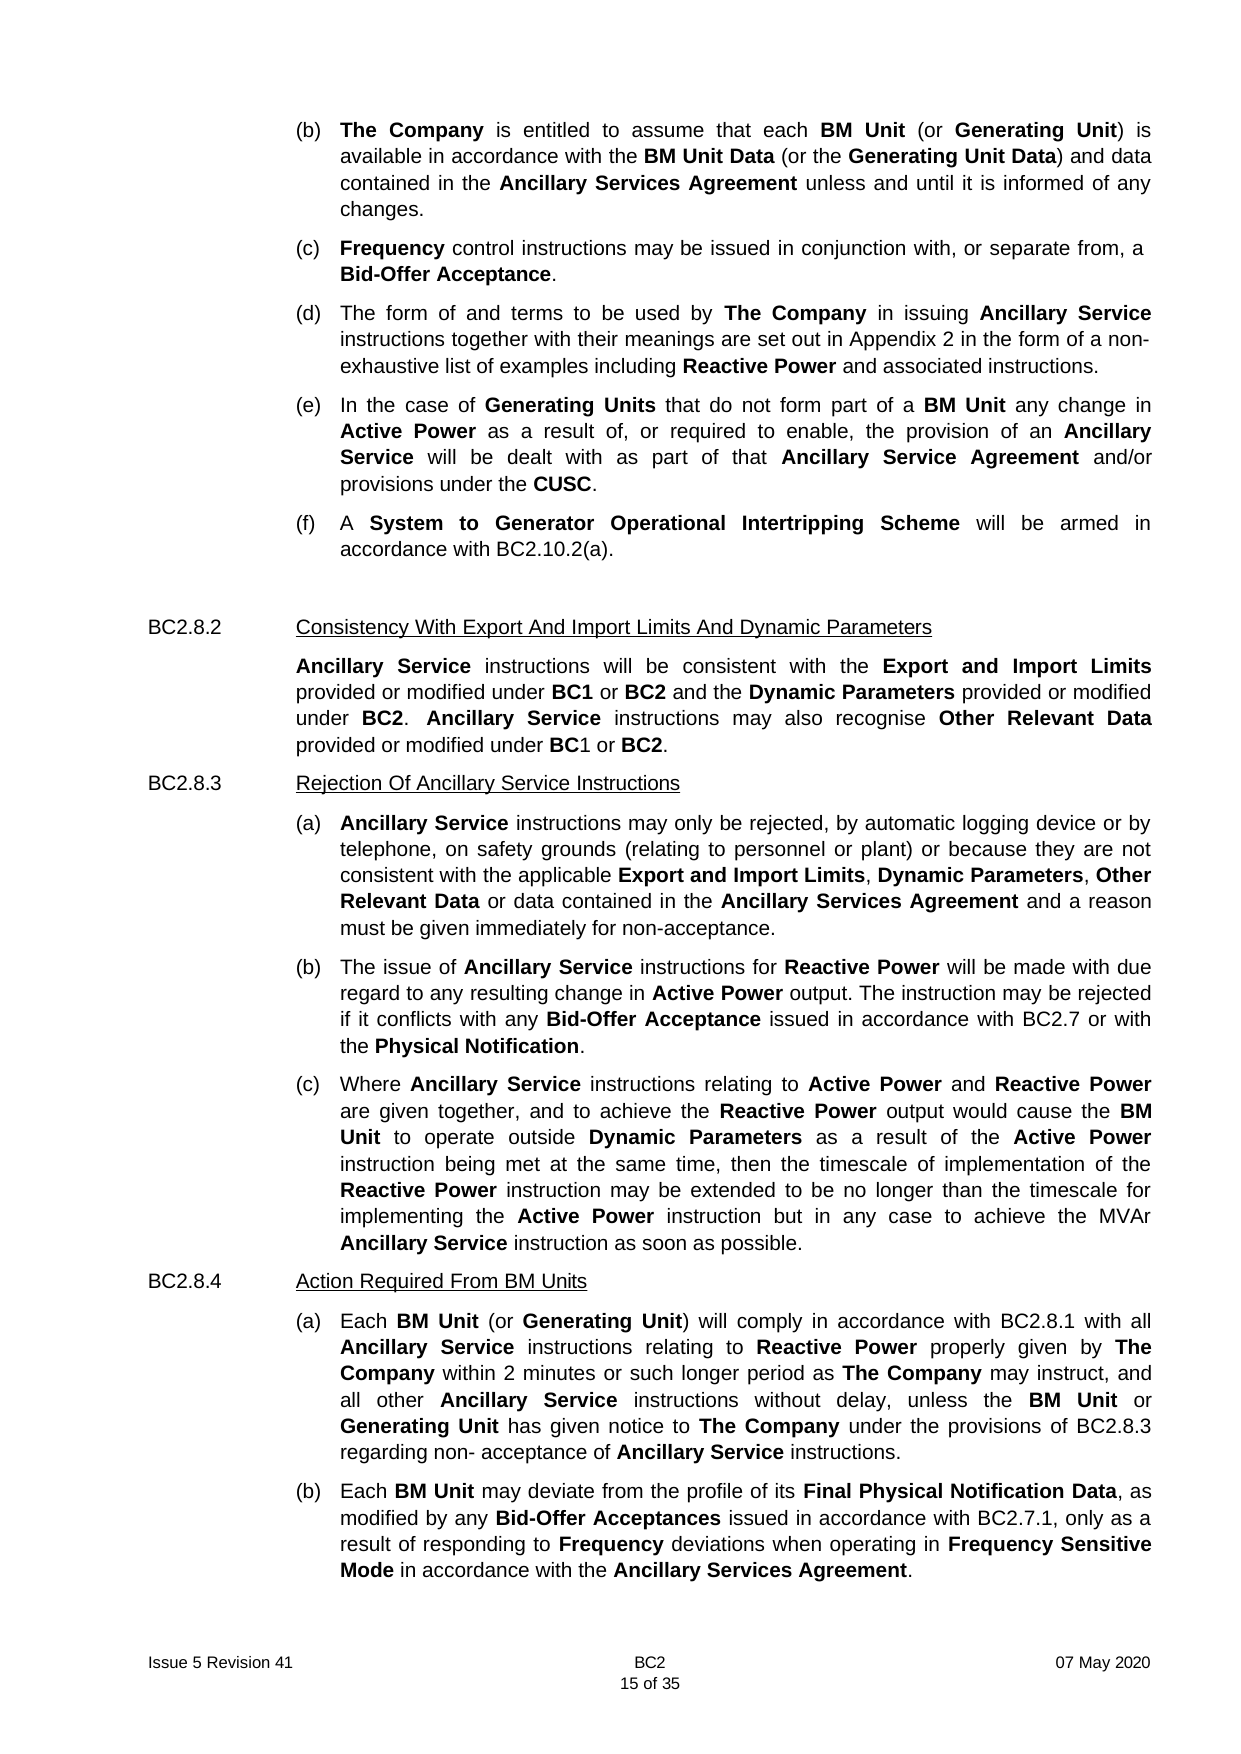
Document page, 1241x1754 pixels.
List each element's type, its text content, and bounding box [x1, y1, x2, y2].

list Each BM Unit (or Generating Unit) will comply in accordance with BC2.8.1 with all Ancillary Service instructions relating to Reactive Power properly given by The Company within 2 minutes or such longer period as The Company may instruct, and all other Ancillary Service instructions without delay, unless the BM Unit or Generating Unit has given notice to The Company under the provisions of BC2.8.3 regarding non- acceptance of Ancillary Service instructions. [296, 1308, 1152, 1464]
list A System to Generator Operational Intertripping Scheme will be armed in accordance with BC2.10.2(a). [296, 510, 1151, 561]
list The issue of Ancillary Service instructions for Reactive Power will be made with due regard to any resulting change in Active Power output. The instruction may be rejected if it conflicts with any Bid-Offer Acceptance issued in accordance with BC2.7 or with the Physical Notification. [296, 954, 1152, 1058]
text Ancillary Service instructions will be consistent with the Export and Import Limits provided or modified under BC1 or BC2 and the Dynamic Parameters provided or modified under BC2. Ancillary Service instructions may also recognise Other Relevant Data provided or modified under BC1 or BC2. [296, 653, 1152, 757]
list Each BM Unit may deviate from the profile of its Final Physical Notification Data, as modified by any Bid-Offer Acceptances issued in accordance with BC2.7.1, only as a result of responding to Frequency deviations when operating in Frequency Sensitive Mode in accordance with the Ancillary Services Agreement. [296, 1479, 1152, 1582]
text BC2.8.4 Action Required From BM Units [148, 1269, 1176, 1293]
text BC2.8.3 Rejection Of Ancillary Service Instructions [148, 771, 1176, 795]
list In the case of Generating Units that do not form part of a BM Unit any change in Active Power as a result of, or required to enable, the provision of an Ancillary Service will be dealt with as part of that Ancillary Service Agreement and/or provisions under the CUSC. [296, 392, 1152, 495]
list The form of and terms to be used by The Company in issuing Ancillary Service instructions together with their meanings are set out in Appendix 2 in the form of a non- exhaustive list of examples including Reactive Power and associated instructions. [296, 301, 1152, 378]
text BC2.8.2 Consistency With Export And Import Limits And Dynamic Parameters [148, 614, 1176, 638]
list Ancillary Service instructions may only be rejected, by automatic logging device or by telephone, on safety grounds (relating to personnel or plant) or because they are not consistent with the applicable Export and Import Limits, Dynamic Parameters, Other Relevant Data or data contained in the Ancillary Services Agreement and a reason must be given immediately for non-acceptance. [296, 810, 1152, 940]
text Bid-Offer Acceptance. [340, 262, 1176, 286]
list Where Ancillary Service instructions relating to Active Power and Reactive Power are given together, and to achieve the Reactive Power output would cause the BM Unit to operate outside Dynamic Parameters as a result of the Active Power instruction being met at the same time, then the timescale of implementation of the Reactive Power instruction may be extended to be no longer than the timescale for implementing the Active Power instruction but in any case to achieve the MVAr Ancillary Service instruction as soon as possible. [296, 1072, 1152, 1254]
list Frequency control instructions may be issued in conjunction with, or separate from, a [296, 236, 1176, 259]
list The Company is entitled to assume that each BM Unit (or Generating Unit) is available in accordance with the BM Unit Data (or the Generating Unit Data) and data contained in the Ancillary Services Agreement unless and until it is informed of any changes. [296, 118, 1152, 221]
